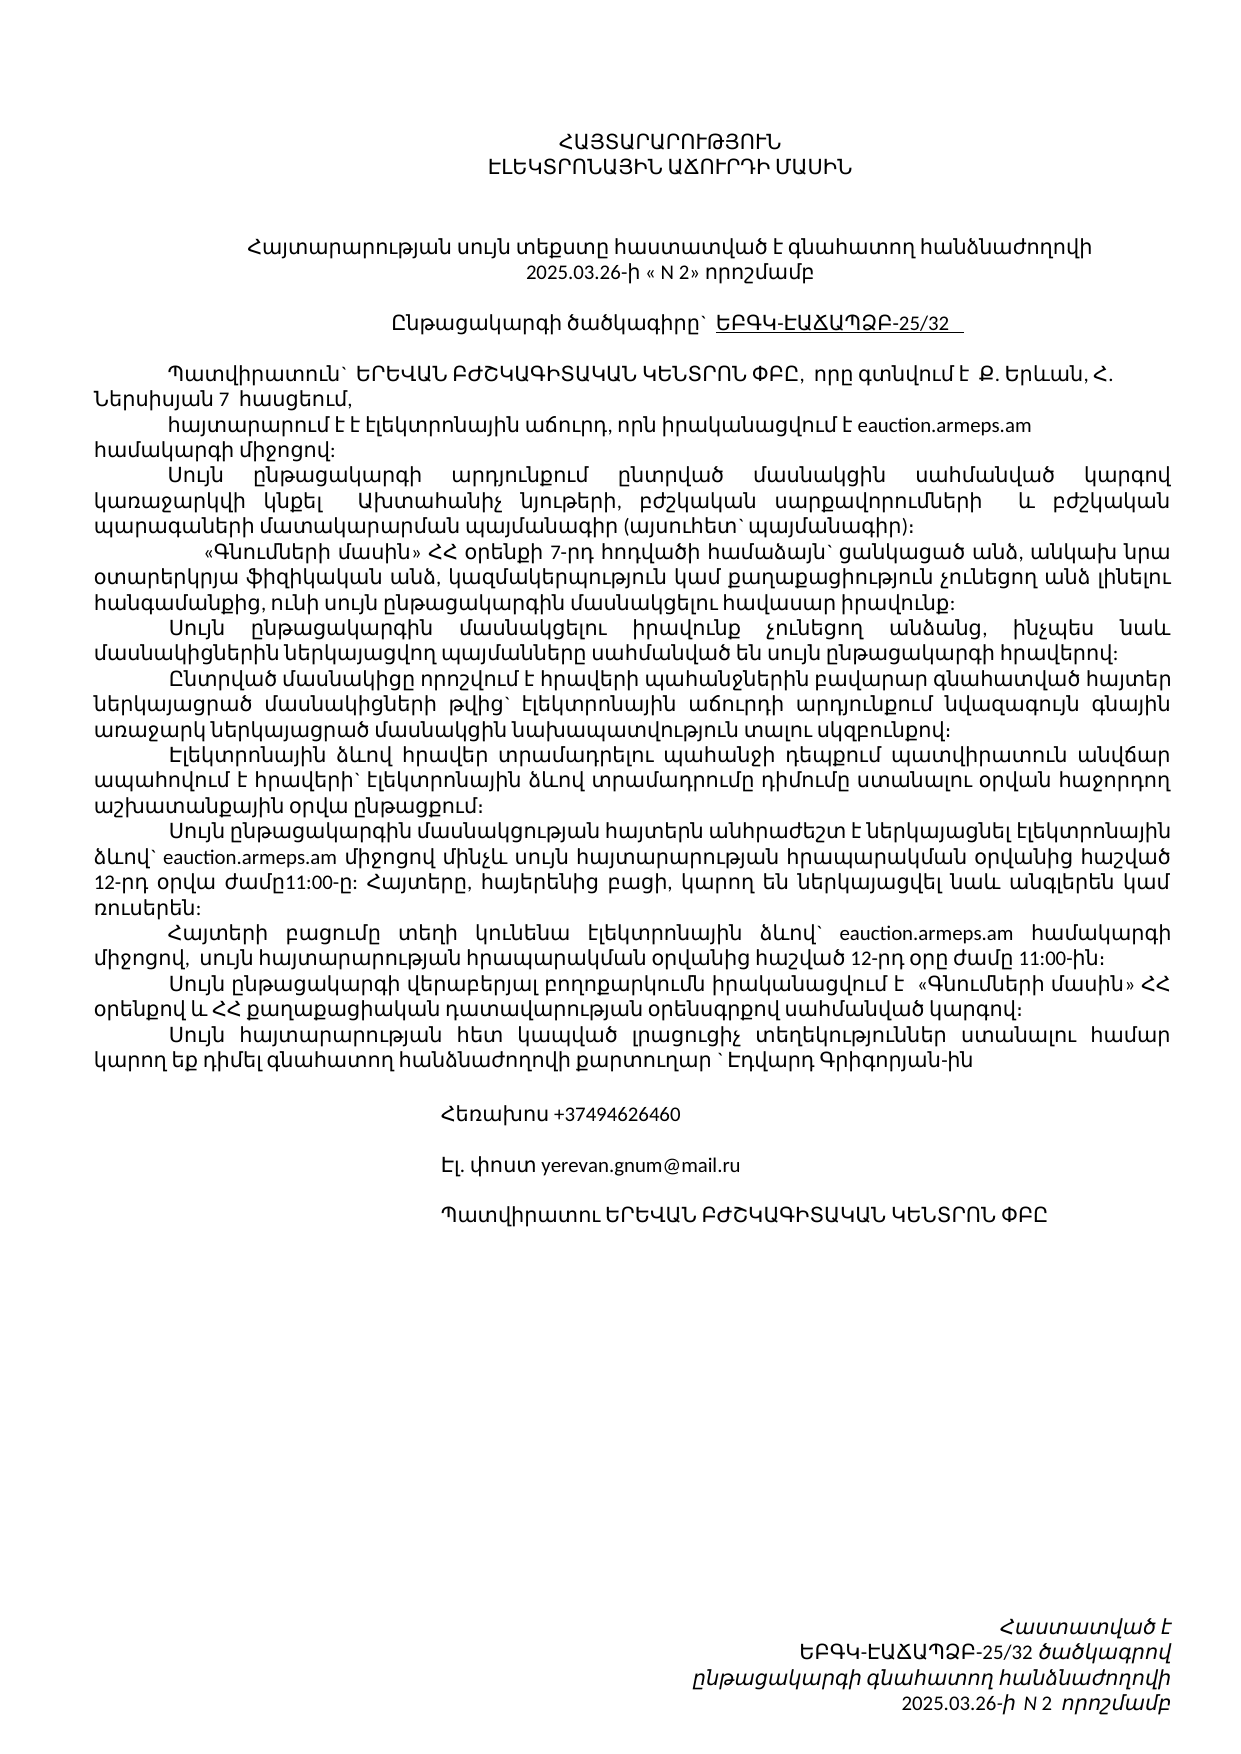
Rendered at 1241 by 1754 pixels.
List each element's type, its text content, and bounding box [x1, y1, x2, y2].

text հայտարարում է է էլեկտրոնային աճուրդ, որն իրականացվում է eauction.armeps.am համակարգի միջոցով: [94, 412, 1171, 463]
text 2025.03.26 -ի N 2 որոշմամբ [94, 1690, 1171, 1716]
text Սույն ընթացակարգի արդյունքում ընտրված մասնակցին սահմանված կարգով կառաջարկվի կնքել Ախտահանիչ նյութերի, բժշկական սարքավորումների և բժշկական պարագաների մատակարարման պայմանագիր (այսուհետ` պայմանագիր)։ [94, 463, 1171, 539]
text Հայտերի բացումը տեղի կունենա էլեկտրոնային ձևով` eauction.armeps.am համակարգի միջոցով, սույն հայտարարության հրապարակման օրվանից հաշված 12-րդ օրը ժամը 11:00-ին։ [94, 920, 1171, 971]
text Հայտարարության սույն տեքստը հաստատված է գնահատող հանձնաժողովի [94, 234, 1171, 259]
text ԵԲԳԿ-ԷԱՃԱՊՁԲ-25/32 ծածկագրով [94, 1639, 1171, 1665]
text Սույն ընթացակարգի վերաբերյալ բողոքարկումն իրականացվում է «Գնումների մասին» ՀՀ օրենքով և ՀՀ քաղաքացիական դատավարության օրենսգրքով սահմանված կարգով։ [94, 971, 1171, 1022]
text Էլեկտրոնային ձևով հրավեր տրամադրելու պահանջի դեպքում պատվիրատուն անվճար ապահովում է հրավերի` էլեկտրոնային ձևով տրամադրումը դիմումը ստանալու օրվան հաջորդող աշխատանքային օրվա ընթացքում։ [94, 742, 1171, 818]
text ընթացակարգի գնահատող հանձնաժողովի [94, 1665, 1171, 1690]
text Պատվիրատու ԵՐԵՎԱՆ ԲԺՇԿԱԳԻՏԱԿԱՆ ԿԵՆՏՐՈՆ ՓԲԸ [94, 1203, 1171, 1228]
text Սույն հայտարարության հետ կապված լրացուցիչ տեղեկություններ ստանալու համար կարող եք դիմել գնահատող հանձնաժողովի քարտուղար ` Էդվարդ Գրիգորյան-ին [94, 1022, 1171, 1073]
text Ընթացակարգի ծածկագիրը` ԵԲԳԿ-ԷԱՃԱՊՁԲ-25/32 [94, 310, 1171, 336]
text ԷԼԵԿՏՐՈՆԱՅԻՆ ԱՃՈՒՐԴԻ ՄԱՍԻՆ [94, 154, 1171, 180]
text Հեռախոս +37494626460 [94, 1101, 1171, 1126]
text ՀԱՅՏԱՐԱՐՈՒԹՅՈՒՆ [94, 129, 1171, 154]
text Հաստատված է [94, 1614, 1171, 1639]
text Էլ. փոստ yerevan.gnum@mail.ru [94, 1152, 1171, 1177]
text Պատվիրատուն` ԵՐԵՎԱՆ ԲԺՇԿԱԳԻՏԱԿԱՆ ԿԵՆՏՐՈՆ ՓԲԸ, որը գտնվում է Ք. Երևան, Հ. Ներսիսյան 7 հասցեում, [94, 361, 1171, 412]
text «Գնումների մասին» ՀՀ օրենքի 7-րդ հոդվածի համաձայն` ցանկացած անձ, անկախ նրա օտարերկրյա ֆիզիկական անձ, կազմակերպություն կամ քաղաքացիություն չունեցող անձ լինելու հանգամանքից, ունի սույն ընթացակարգին մասնակցելու հավասար իրավունք: [94, 539, 1171, 615]
text Ընտրված մասնակիցը որոշվում է հրավերի պահանջներին բավարար գնահատված հայտեր ներկայացրած մասնակիցների թվից` էլեկտրոնային աճուրդի արդյունքում նվազագույն գնային առաջարկ ներկայացրած մասնակցին նախապատվություն տալու սկզբունքով։ [94, 666, 1171, 742]
text Սույն ընթացակարգին մասնակցելու իրավունք չունեցող անձանց, ինչպես նաև մասնակիցներին ներկայացվող պայմանները սահմանված են սույն ընթացակարգի հրավերով: [94, 615, 1171, 666]
text 2025.03.26 -ի « N 2» որոշմամբ [94, 259, 1171, 285]
text Սույն ընթացակարգին մասնակցության հայտերն անհրաժեշտ է ներկայացնել էլեկտրոնային ձևով` eauction.armeps.am միջոցով մինչև սույն հայտարարության հրապարակման օրվանից հաշված 12-րդ օրվա ժամը11:00-ը: Հայտերը, հայերենից բացի, կարող են ներկայացվել նաև անգլերեն կամ ռուսերեն: [94, 818, 1171, 920]
